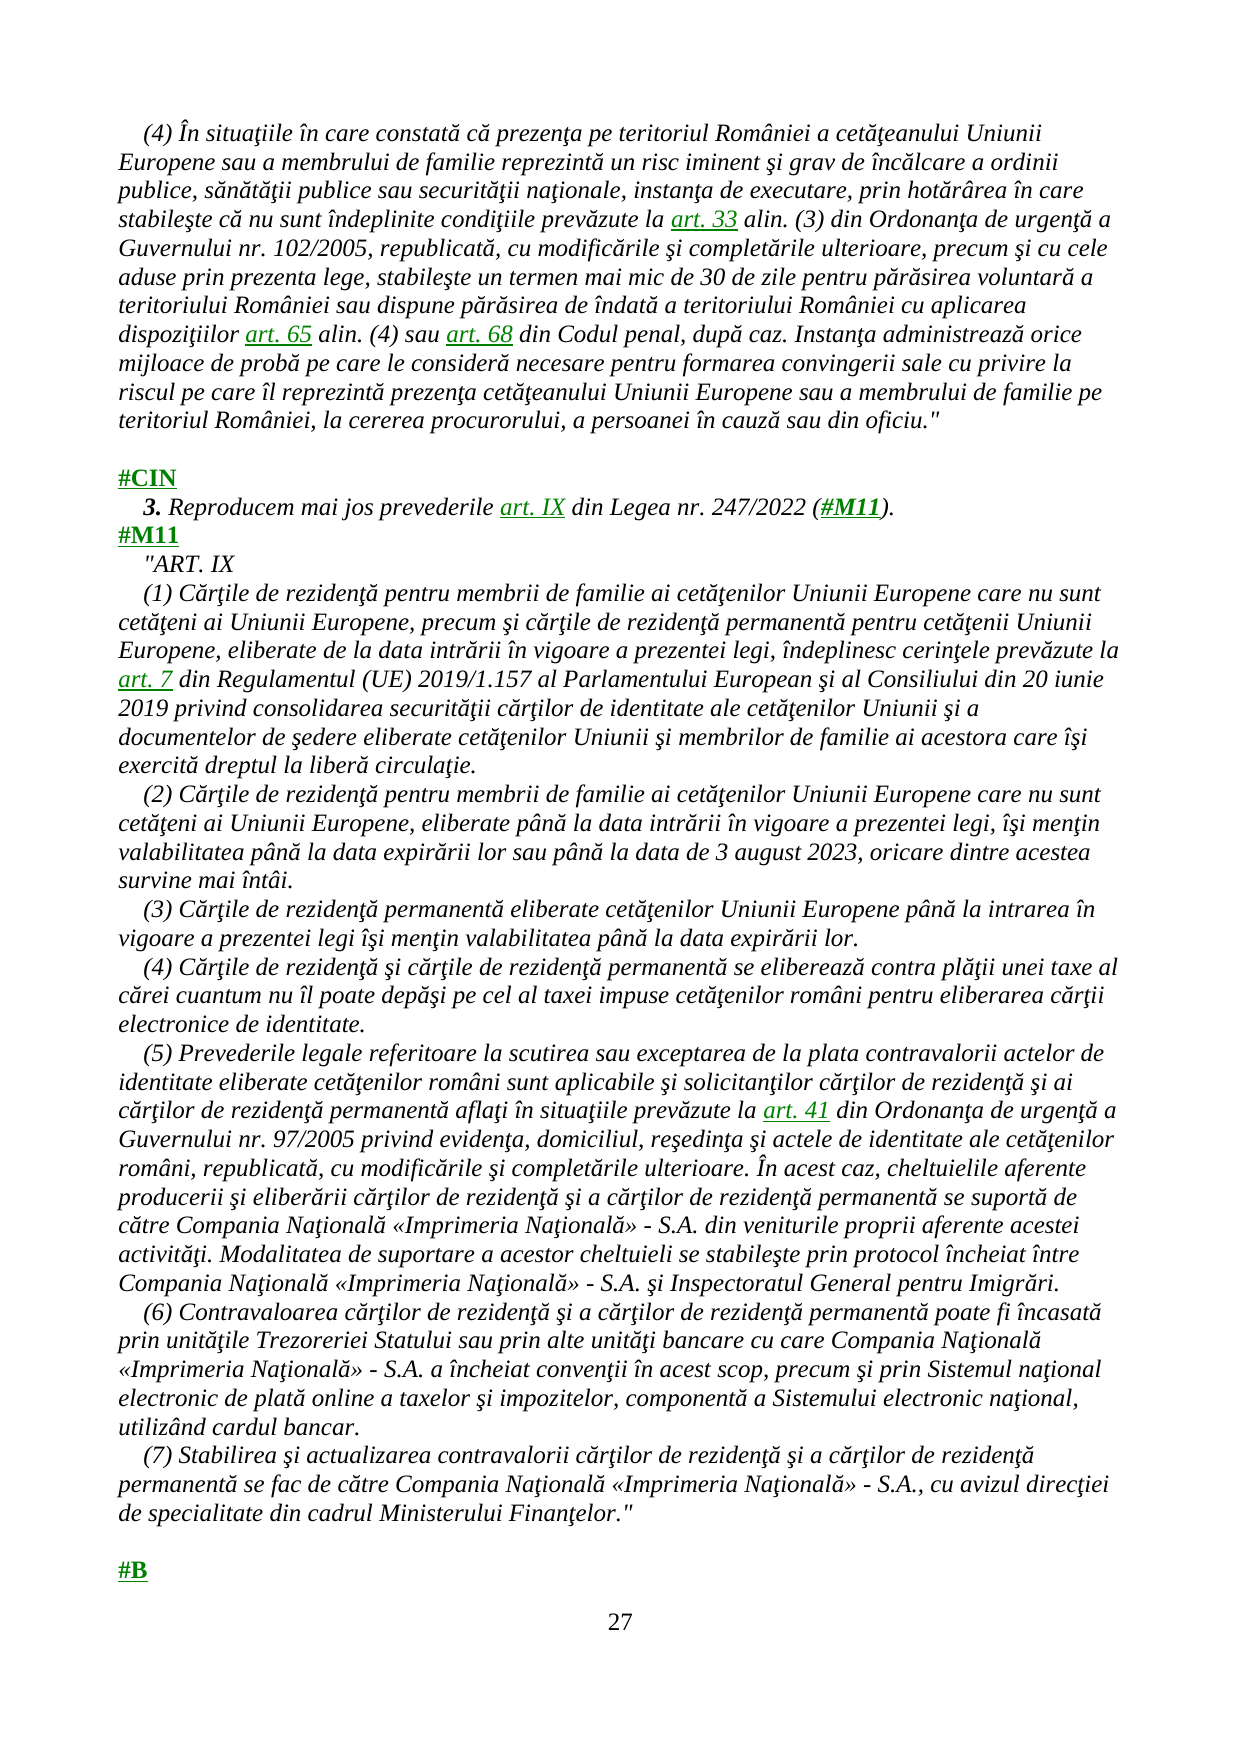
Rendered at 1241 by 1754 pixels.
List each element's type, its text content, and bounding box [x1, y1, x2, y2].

text (1) Cărţile de rezidenţă pentru membrii de familie ai cetăţenilor Uniunii Europene care nu sunt cetăţeni ai Uniunii Europene, precum şi cărţile de rezidenţă permanentă pentru cetăţenii Uniunii Europene, eliberate de la data intrării în vigoare a prezentei legi, îndeplinesc cerinţele prevăzute la art. 7 din Regulamentul (UE) 2019/1.157 al Parlamentului European şi al Consiliului din 20 iunie 2019 privind consolidarea securităţii cărţilor de identitate ale cetăţenilor Uniunii şi a documentelor de şedere eliberate cetăţenilor Uniunii şi membrilor de familie ai acestora care îşi exercită dreptul la liberă circulaţie. [118, 578, 1122, 779]
text #B [118, 1556, 1122, 1584]
text (4) Cărţile de rezidenţă şi cărţile de rezidenţă permanentă se eliberează contra plăţii unei taxe al cărei cuantum nu îl poate depăşi pe cel al taxei impuse cetăţenilor români pentru eliberarea cărţii electronice de identitate. [118, 952, 1122, 1038]
text (5) Prevederile legale referitoare la scutirea sau exceptarea de la plata contravalorii actelor de identitate eliberate cetăţenilor români sunt aplicabile şi solicitanţilor cărţilor de rezidenţă şi ai cărţilor de rezidenţă permanentă aflaţi în situaţiile prevăzute la art. 41 din Ordonanţa de urgenţă a Guvernului nr. 97/2005 privind evidenţa, domiciliul, reşedinţa şi actele de identitate ale cetăţenilor români, republicată, cu modificările şi completările ulterioare. În acest caz, cheltuielile aferente producerii şi eliberării cărţilor de rezidenţă şi a cărţilor de rezidenţă permanentă se suportă de către Compania Naţională «Imprimeria Naţională» - S.A. din veniturile proprii aferente acestei activităţi. Modalitatea de suportare a acestor cheltuieli se stabileşte prin protocol încheiat între Compania Naţională «Imprimeria Naţională» - S.A. şi Inspectoratul General pentru Imigrări. [118, 1038, 1122, 1297]
text (4) În situaţiile în care constată că prezenţa pe teritoriul României a cetăţeanului Uniunii Europene sau a membrului de familie reprezintă un risc iminent şi grav de încălcare a ordinii publice, sănătăţii publice sau securităţii naţionale, instanţa de executare, prin hotărârea în care stabileşte că nu sunt îndeplinite condiţiile prevăzute la art. 33 alin. (3) din Ordonanţa de urgenţă a Guvernului nr. 102/2005, republicată, cu modificările şi completările ulterioare, precum şi cu cele aduse prin prezenta lege, stabileşte un termen mai mic de 30 de zile pentru părăsirea voluntară a teritoriului României sau dispune părăsirea de îndată a teritoriului României cu aplicarea dispoziţiilor art. 65 alin. (4) sau art. 68 din Codul penal, după caz. Instanţa administrează orice mijloace de probă pe care le consideră necesare pentru formarea convingerii sale cu privire la riscul pe care îl reprezintă prezenţa cetăţeanului Uniunii Europene sau a membrului de familie pe teritoriul României, la cererea procurorului, a persoanei în cauză sau din oficiu." [118, 118, 1122, 434]
text (3) Cărţile de rezidenţă permanentă eliberate cetăţenilor Uniunii Europene până la intrarea în vigoare a prezentei legi îşi menţin valabilitatea până la data expirării lor. [118, 894, 1122, 952]
text "ART. IX [118, 549, 1122, 578]
text 3. Reproducem mai jos prevederile art. IX din Legea nr. 247/2022 (#M11). [118, 492, 1122, 521]
text #M11 [118, 521, 1122, 549]
text #CIN [118, 463, 1122, 492]
text (2) Cărţile de rezidenţă pentru membrii de familie ai cetăţenilor Uniunii Europene care nu sunt cetăţeni ai Uniunii Europene, eliberate până la data intrării în vigoare a prezentei legi, îşi menţin valabilitatea până la data expirării lor sau până la data de 3 august 2023, oricare dintre acestea survine mai întâi. [118, 779, 1122, 894]
text (6) Contravaloarea cărţilor de rezidenţă şi a cărţilor de rezidenţă permanentă poate fi încasată prin unităţile Trezoreriei Statului sau prin alte unităţi bancare cu care Compania Naţională «Imprimeria Naţională» - S.A. a încheiat convenţii în acest scop, precum şi prin Sistemul naţional electronic de plată online a taxelor şi impozitelor, componentă a Sistemului electronic naţional, utilizând cardul bancar. [118, 1297, 1122, 1441]
text (7) Stabilirea şi actualizarea contravalorii cărţilor de rezidenţă şi a cărţilor de rezidenţă permanentă se fac de către Compania Naţională «Imprimeria Naţională» - S.A., cu avizul direcţiei de specialitate din cadrul Ministerului Finanţelor." [118, 1441, 1122, 1527]
